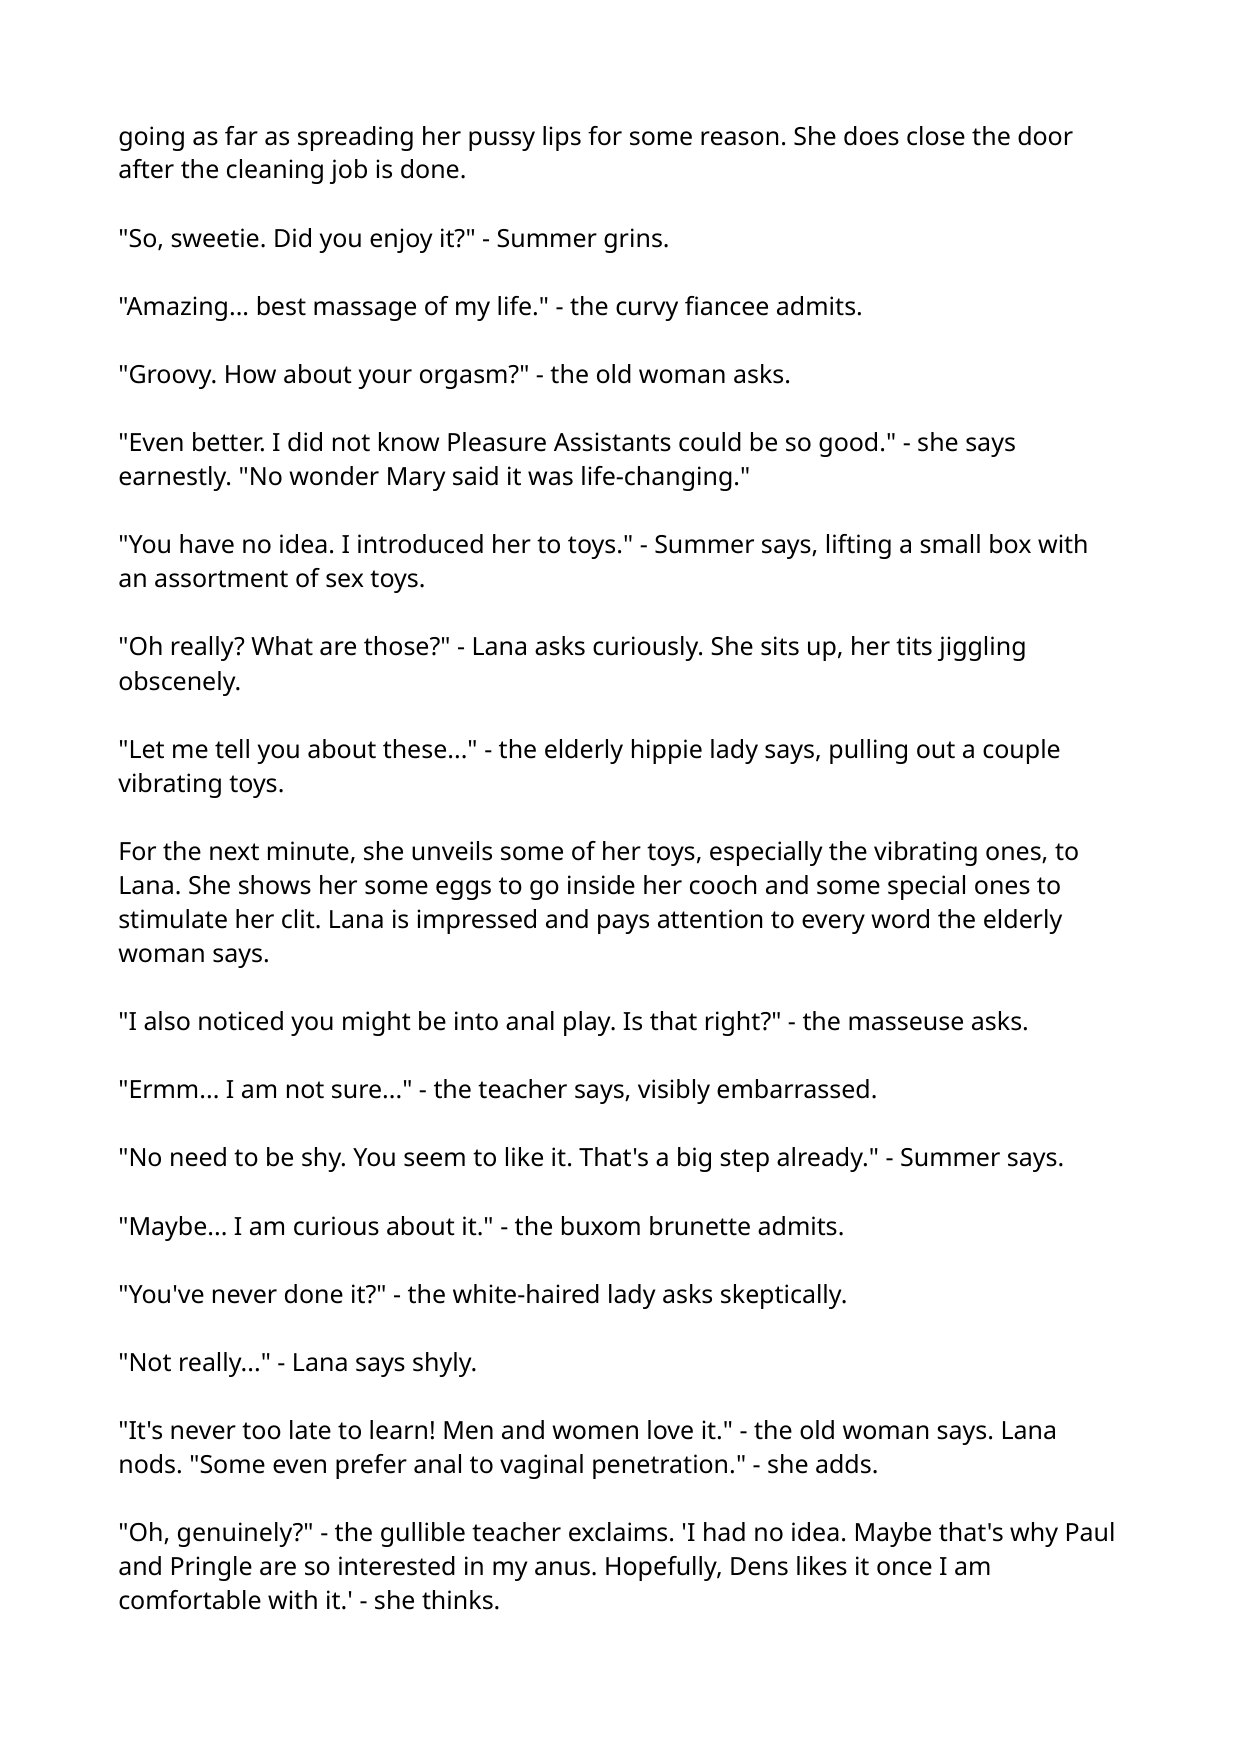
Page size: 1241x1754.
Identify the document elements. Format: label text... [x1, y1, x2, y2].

text "You've never done it?" - the white-haired lady asks skeptically. [118, 1276, 1122, 1310]
text "Oh, genuinely?" - the gullible teacher exclaims. 'I had no idea. Maybe that's why Paul and Pringle are so interested in my anus. Hopefully, Dens likes it once I am comfortable with it.' - she thinks. [118, 1515, 1122, 1617]
text "Ermm... I am not sure..." - the teacher says, visibly embarrassed. [118, 1072, 1122, 1106]
text "Groovy. How about your orgasm?" - the old woman asks. [118, 357, 1122, 391]
text "Let me tell you about these..." - the elderly hippie lady says, pulling out a couple vibrating toys. [118, 731, 1122, 799]
text "You have no idea. I introduced her to toys." - Summer says, lifting a small box with an assortment of sex toys. [118, 527, 1122, 595]
text "Even better. I did not know Pleasure Assistants could be so good." - she says earnestly. "No wonder Mary said it was life-changing." [118, 425, 1122, 493]
text "Maybe... I am curious about it." - the buxom brunette admits. [118, 1208, 1122, 1242]
text "Oh really? What are those?" - Lana asks curiously. She sits up, her tits jiggling obscenely. [118, 629, 1122, 697]
text For the next minute, she unveils some of her toys, especially the vibrating ones, to Lana. She shows her some eggs to go inside her cooch and some special ones to stimulate her clit. Lana is impressed and pays attention to every word the elderly woman says. [118, 833, 1122, 970]
text "Amazing... best massage of my life." - the curvy fiancee admits. [118, 288, 1122, 322]
text "I also noticed you might be into anal play. Is that right?" - the masseuse asks. [118, 1004, 1122, 1038]
text "Not really..." - Lana says shyly. [118, 1344, 1122, 1378]
text "No need to be shy. You seem to like it. That's a big step already." - Summer says. [118, 1140, 1122, 1174]
text "It's never too late to learn! Men and women love it." - the old woman says. Lana nods. "Some even prefer anal to vaginal penetration." - she adds. [118, 1412, 1122, 1481]
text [118, 118, 1122, 186]
text "So, sweetie. Did you enjoy it?" - Summer grins. [118, 220, 1122, 254]
